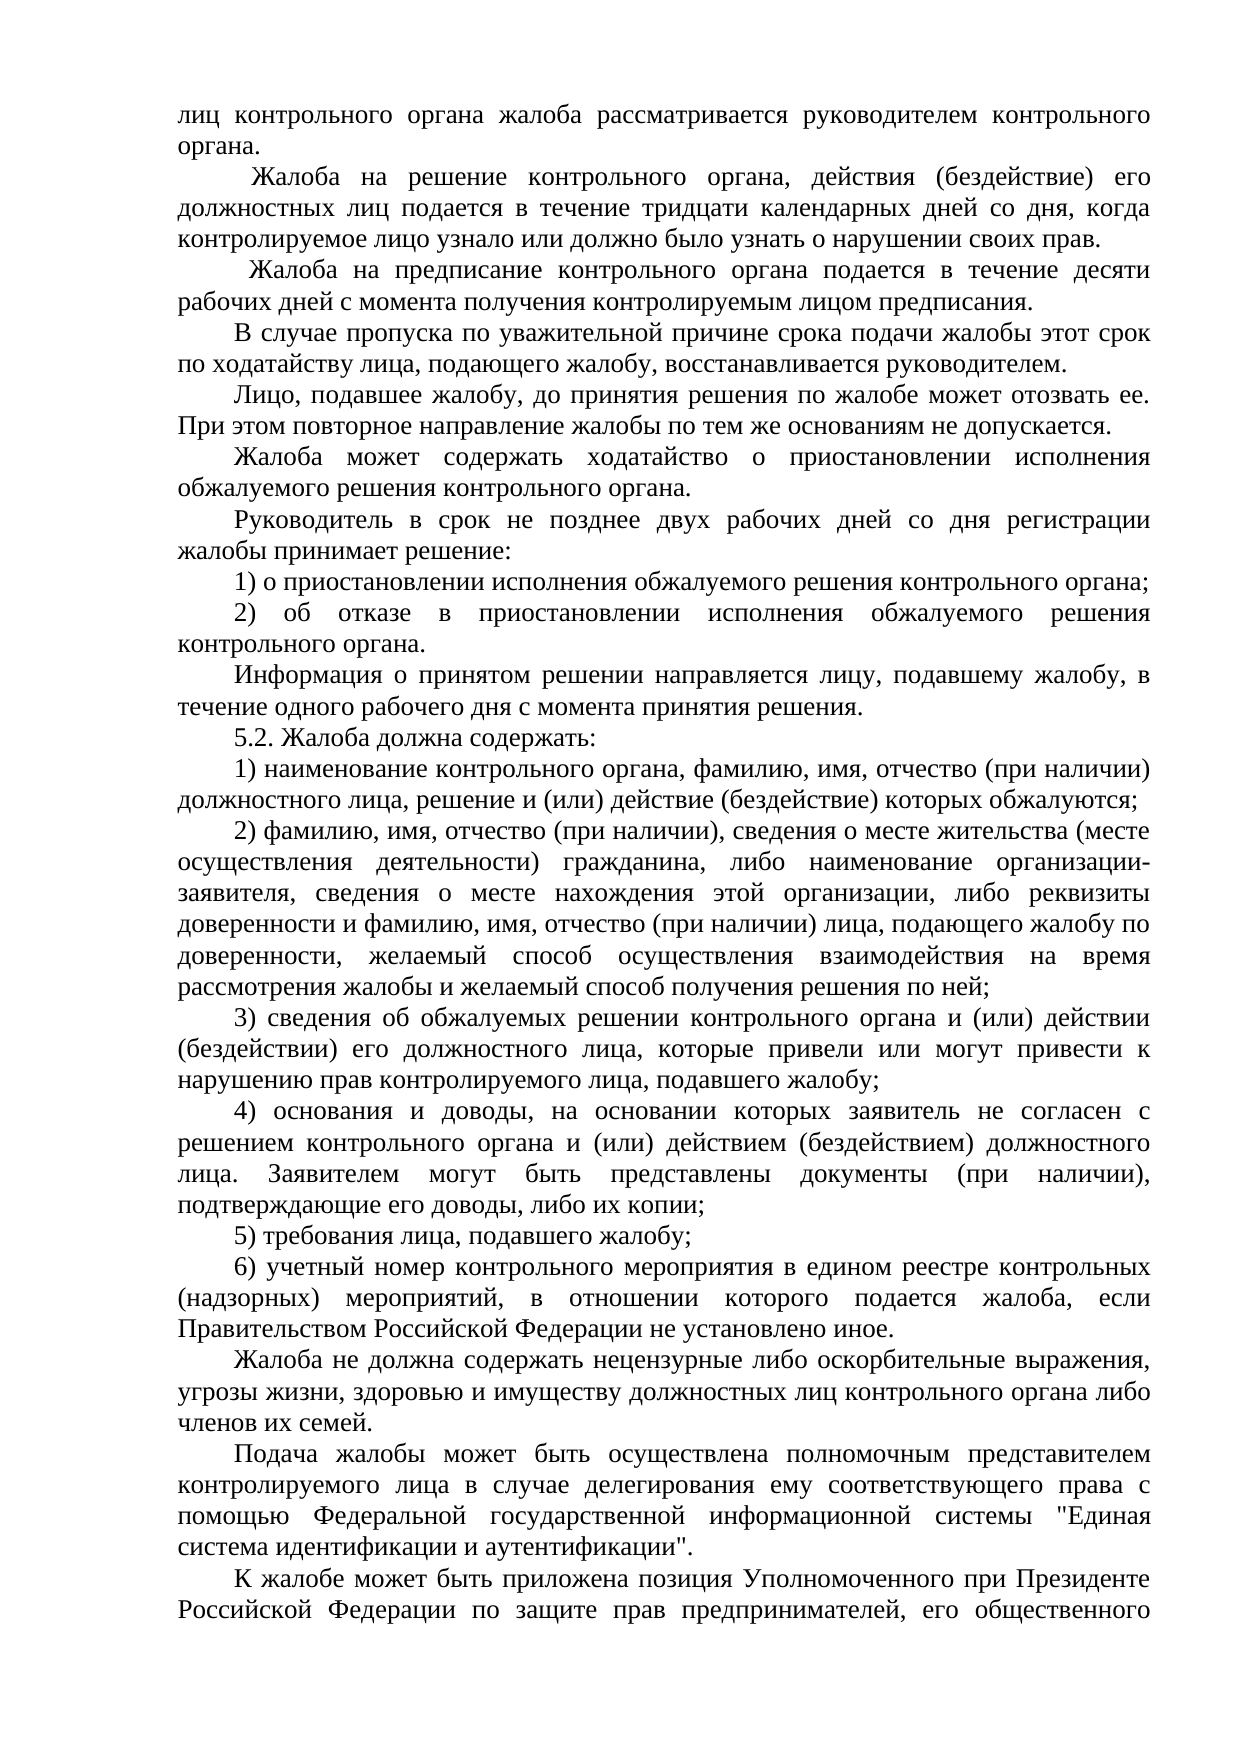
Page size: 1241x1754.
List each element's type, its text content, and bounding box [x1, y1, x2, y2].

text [177, 98, 1152, 160]
text 5) требования лица, подавшего жалобу; [177, 1219, 1152, 1250]
text 6) учетный номер контрольного мероприятия в едином реестре контрольных (надзорных) мероприятий, в отношении которого подается жалоба, если Правительством Российской Федерации не установлено иное. [177, 1250, 1152, 1344]
text Жалоба на предписание контрольного органа подается в течение десяти рабочих дней с момента получения контролируемым лицом предписания. [177, 253, 1152, 316]
text Лицо, подавшее жалобу, до принятия решения по жалобе может отозвать ее. При этом повторное направление жалобы по тем же основаниям не допускается. [177, 378, 1152, 440]
text 1) о приостановлении исполнения обжалуемого решения контрольного органа; [177, 565, 1152, 596]
text 2) об отказе в приостановлении исполнения обжалуемого решения контрольного органа. [177, 596, 1152, 658]
text Информация о принятом решении направляется лицу, подавшему жалобу, в течение одного рабочего дня с момента принятия решения. [177, 658, 1152, 721]
text 3) сведения об обжалуемых решении контрольного органа и (или) действии (бездействии) его должностного лица, которые привели или могут привести к нарушению прав контролируемого лица, подавшего жалобу; [177, 1001, 1152, 1094]
text Жалоба на решение контрольного органа, действия (бездействие) его должностных лиц подается в течение тридцати календарных дней со дня, когда контролируемое лицо узнало или должно было узнать о нарушении своих прав. [177, 160, 1152, 253]
text Жалоба не должна содержать нецензурные либо оскорбительные выражения, угрозы жизни, здоровью и имуществу должностных лиц контрольного органа либо членов их семей. [177, 1344, 1152, 1437]
text 4) основания и доводы, на основании которых заявитель не согласен с решением контрольного органа и (или) действием (бездействием) должностного лица. Заявителем могут быть представлены документы (при наличии), подтверждающие его доводы, либо их копии; [177, 1094, 1152, 1219]
text 5.2. Жалоба должна содержать: [177, 721, 1152, 752]
text Жалоба может содержать ходатайство о приостановлении исполнения обжалуемого решения контрольного органа. [177, 440, 1152, 503]
text 2) фамилию, имя, отчество (при наличии), сведения о месте жительства (месте осуществления деятельности) гражданина, либо наименование организации-заявителя, сведения о месте нахождения этой организации, либо реквизиты доверенности и фамилию, имя, отчество (при наличии) лица, подающего жалобу по доверенности, желаемый способ осуществления взаимодействия на время рассмотрения жалобы и желаемый способ получения решения по ней; [177, 814, 1152, 1001]
text Подача жалобы может быть осуществлена полномочным представителем контролируемого лица в случае делегирования ему соответствующего права с помощью Федеральной государственной информационной системы "Единая система идентификации и аутентификации". [177, 1437, 1152, 1562]
text Руководитель в срок не позднее двух рабочих дней со дня регистрации жалобы принимает решение: [177, 503, 1152, 565]
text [177, 1562, 1152, 1624]
text 1) наименование контрольного органа, фамилию, имя, отчество (при наличии) должностного лица, решение и (или) действие (бездействие) которых обжалуются; [177, 752, 1152, 814]
text В случае пропуска по уважительной причине срока подачи жалобы этот срок по ходатайству лица, подающего жалобу, восстанавливается руководителем. [177, 316, 1152, 378]
